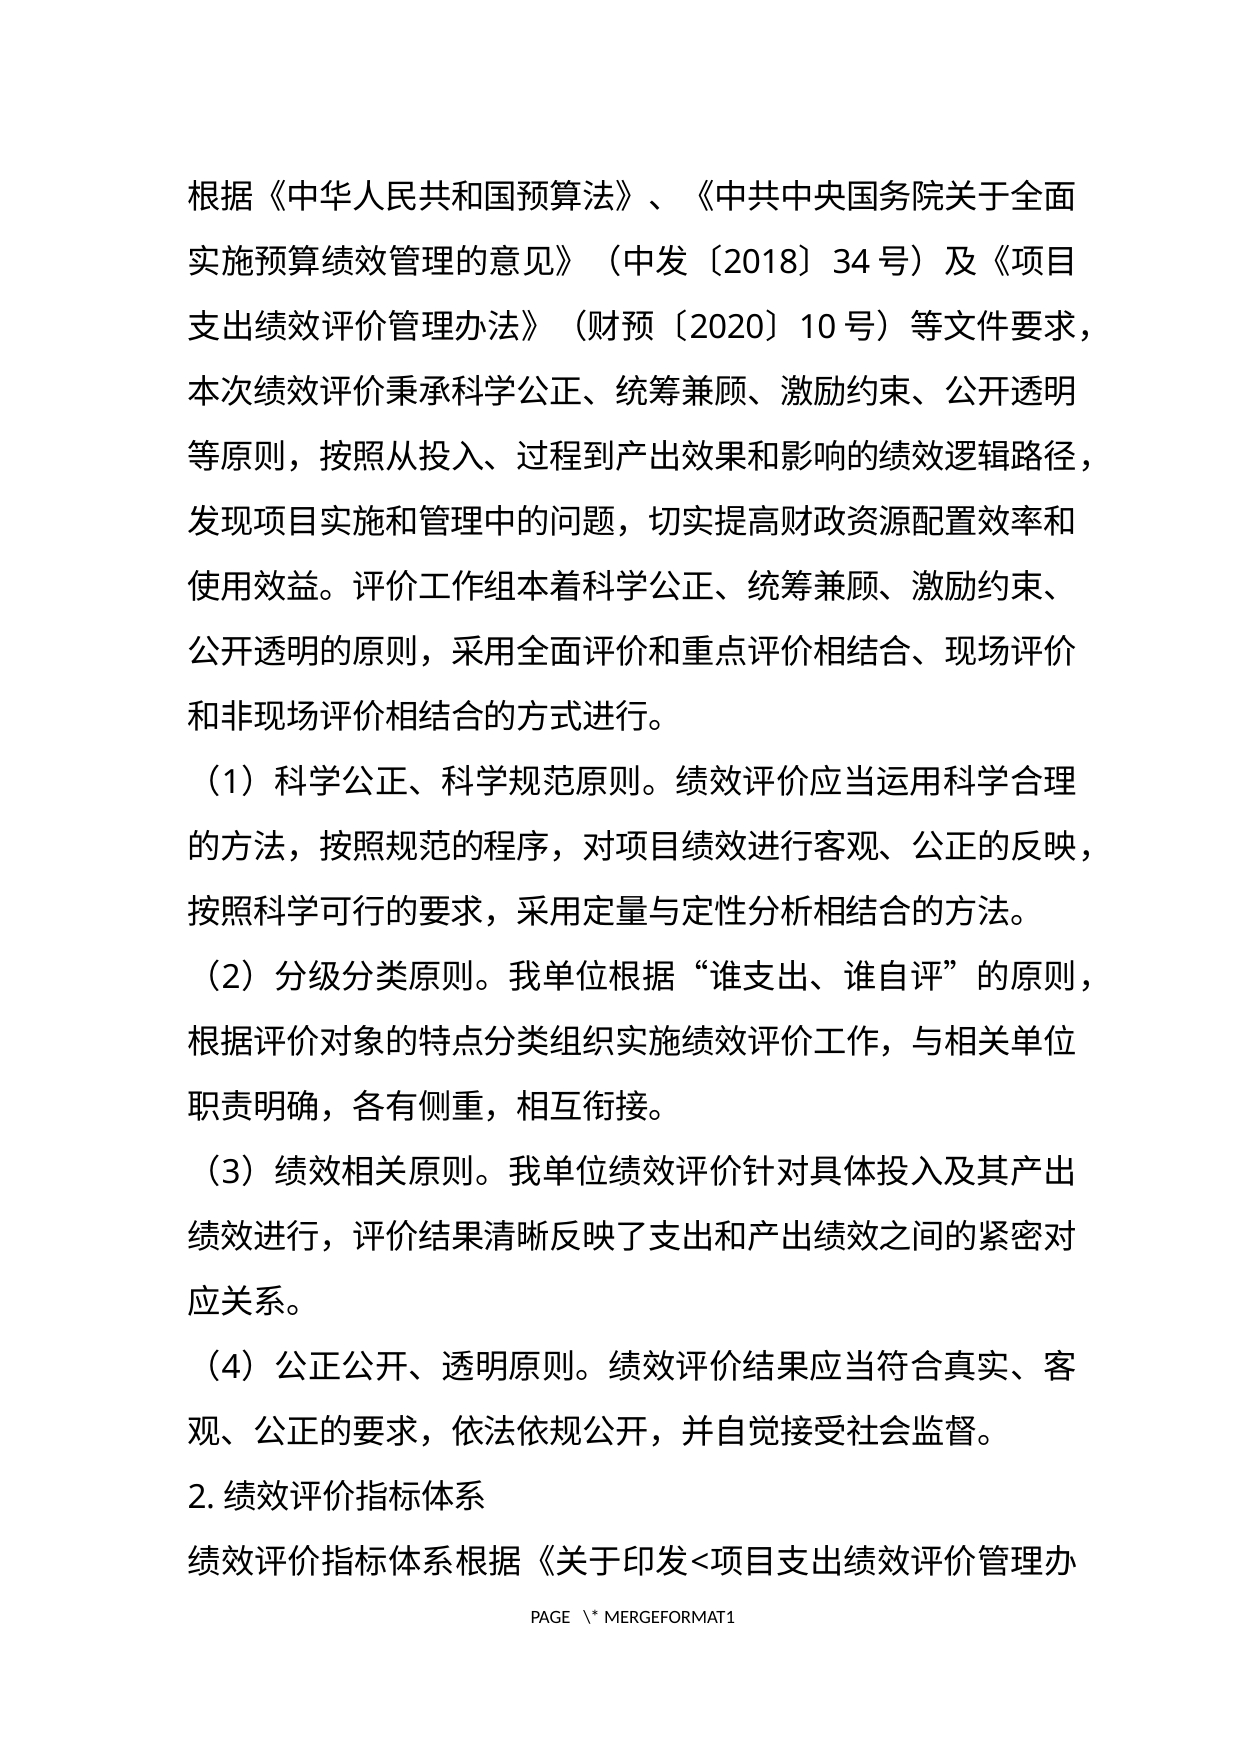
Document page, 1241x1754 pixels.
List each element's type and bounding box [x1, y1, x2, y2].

text [187, 162, 1078, 1592]
